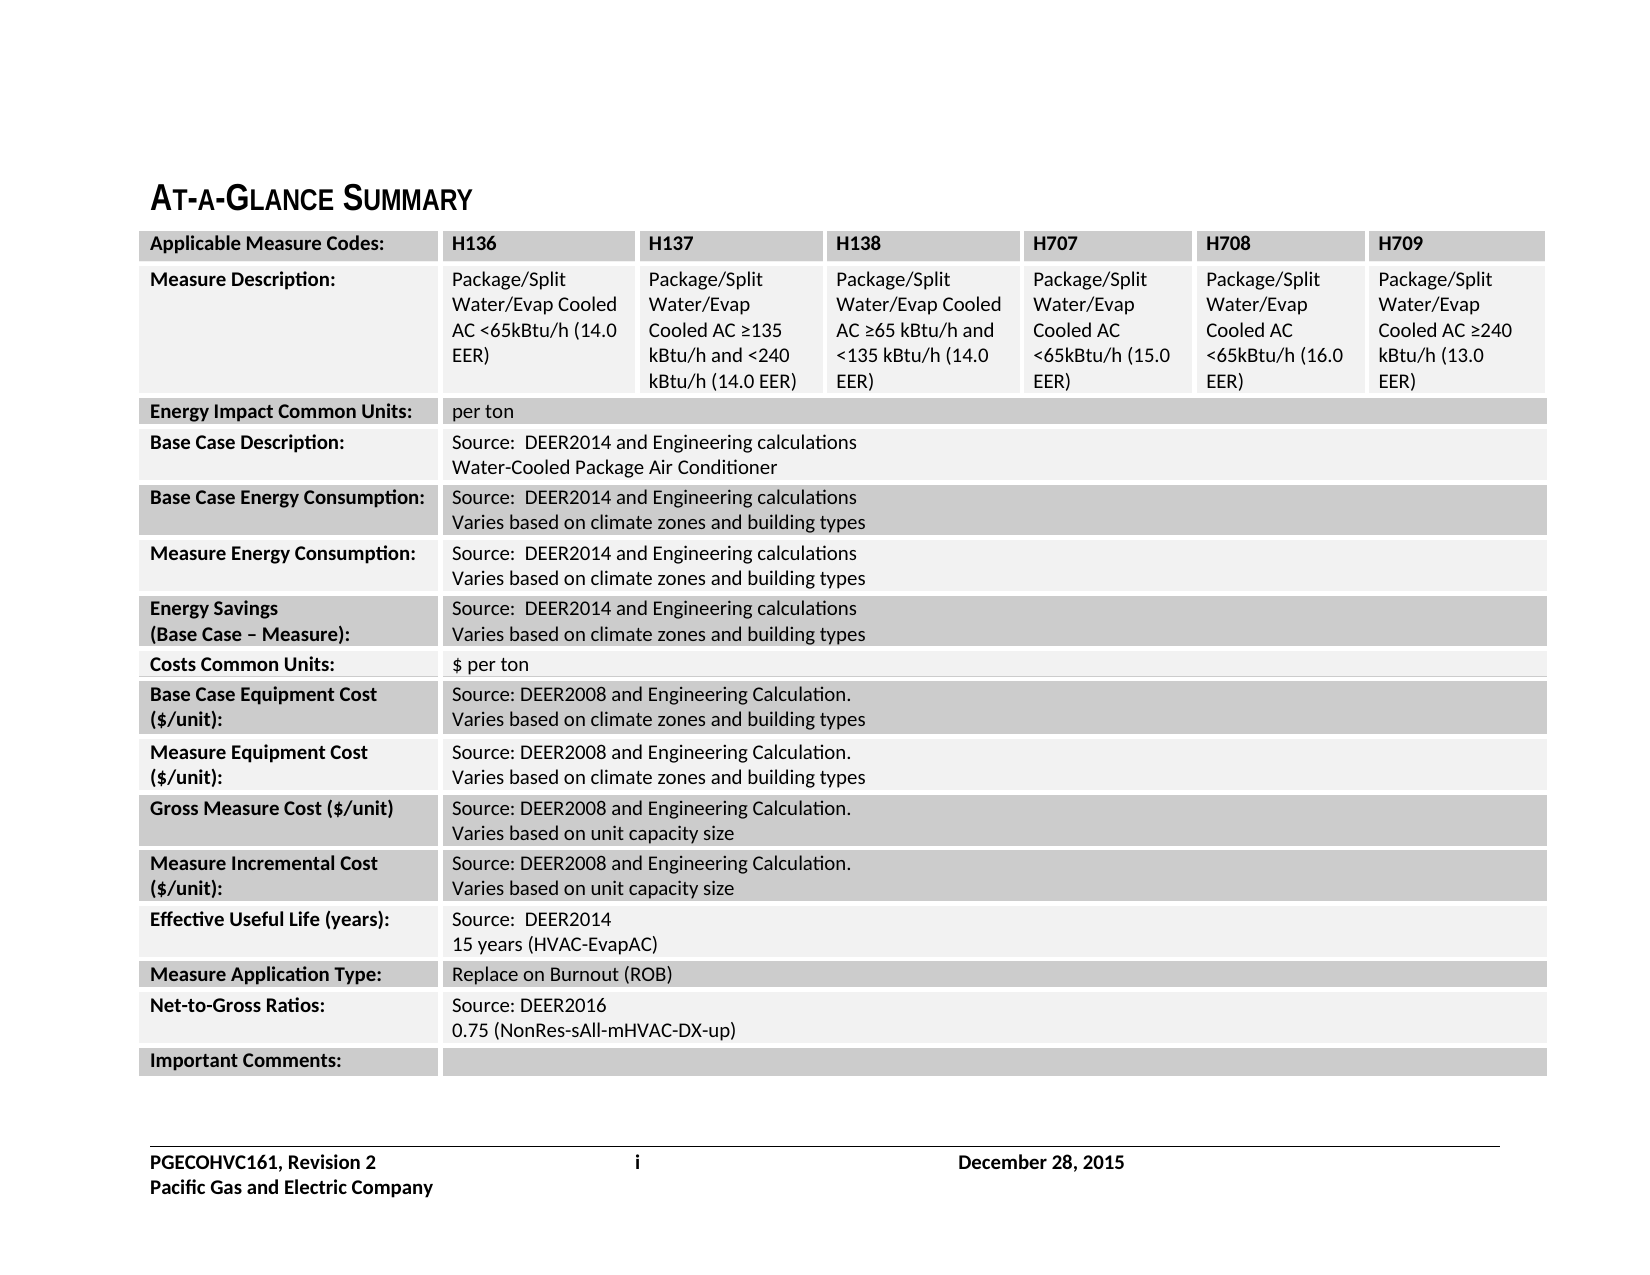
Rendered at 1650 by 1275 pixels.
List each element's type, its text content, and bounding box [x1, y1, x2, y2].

table_cell Base Case Equipment Cost ($/unit): [139, 681, 438, 734]
table_cell Measure Description: [139, 266, 438, 393]
table_cell Source: DEER2008 and Engineering Calculation. Varies based on unit capacity size [443, 795, 1547, 846]
table_cell Source: DEER2014 15 years (HVAC-EvapAC) [443, 906, 1547, 957]
table_cell Source: DEER2008 and Engineering Calculation. Varies based on unit capacity size [443, 850, 1547, 901]
table_cell Package/Split Water/Evap Cooled AC ≥65 kBtu/h and <135 kBtu/h (14.0 EER) [827, 266, 1020, 393]
subtitle At-a-Glance Summary [150, 175, 1500, 218]
table_cell Package/Split Water/Evap Cooled AC ≥240 kBtu/h (13.0 EER) [1369, 266, 1545, 393]
table_cell Gross Measure Cost ($/unit) [139, 795, 438, 846]
table_header H138 [827, 231, 1020, 261]
table_cell Replace on Burnout (ROB) [443, 961, 1547, 987]
table_cell Measure Incremental Cost ($/unit): [139, 850, 438, 901]
table_cell Package/Split Water/Evap Cooled AC <65kBtu/h (14.0 EER) [443, 266, 635, 393]
table_header H709 [1369, 231, 1545, 261]
table_cell [443, 1048, 1547, 1076]
table_cell Package/Split Water/Evap Cooled AC ≥135 kBtu/h and <240 kBtu/h (14.0 EER) [640, 266, 823, 393]
table_cell Source: DEER2014 and Engineering calculations Varies based on climate zones and building types [443, 540, 1547, 591]
table_cell Costs Common Units: [139, 651, 438, 676]
table_cell per ton [443, 398, 1547, 424]
table_cell $ per ton [443, 651, 1547, 676]
table_header H136 [443, 231, 635, 261]
table_header H137 [640, 231, 823, 261]
table_cell Package/Split Water/Evap Cooled AC <65kBtu/h (15.0 EER) [1024, 266, 1192, 393]
table_cell Energy Savings (Base Case – Measure): [139, 596, 438, 646]
table_cell Base Case Description: [139, 429, 438, 480]
table_cell Measure Equipment Cost ($/unit): [139, 739, 438, 790]
table_header Applicable Measure Codes: [139, 231, 438, 261]
table_cell Measure Application Type: [139, 961, 438, 987]
table_cell Source: DEER2014 and Engineering calculations Varies based on climate zones and building types [443, 596, 1547, 646]
table_cell Source: DEER2008 and Engineering Calculation. Varies based on climate zones and building types [443, 739, 1547, 790]
table_cell Source: DEER2008 and Engineering Calculation. Varies based on climate zones and building types [443, 681, 1547, 734]
table_cell Effective Useful Life (years): [139, 906, 438, 957]
table_cell Net-to-Gross Ratios: [139, 992, 438, 1043]
table_cell Important Comments: [139, 1048, 438, 1076]
table_cell Source: DEER2014 and Engineering calculations Varies based on climate zones and building types [443, 485, 1547, 535]
table_header H707 [1024, 231, 1192, 261]
table_cell Source: DEER2016 0.75 (NonRes-sAll-mHVAC-DX-up) [443, 992, 1547, 1043]
table_cell Energy Impact Common Units: [139, 398, 438, 424]
table_cell Measure Energy Consumption: [139, 540, 438, 591]
table_header H708 [1197, 231, 1365, 261]
table_cell Source: DEER2014 and Engineering calculations Water-Cooled Package Air Conditioner [443, 429, 1547, 480]
table_cell Base Case Energy Consumption: [139, 485, 438, 535]
table_cell Package/Split Water/Evap Cooled AC <65kBtu/h (16.0 EER) [1197, 266, 1365, 393]
